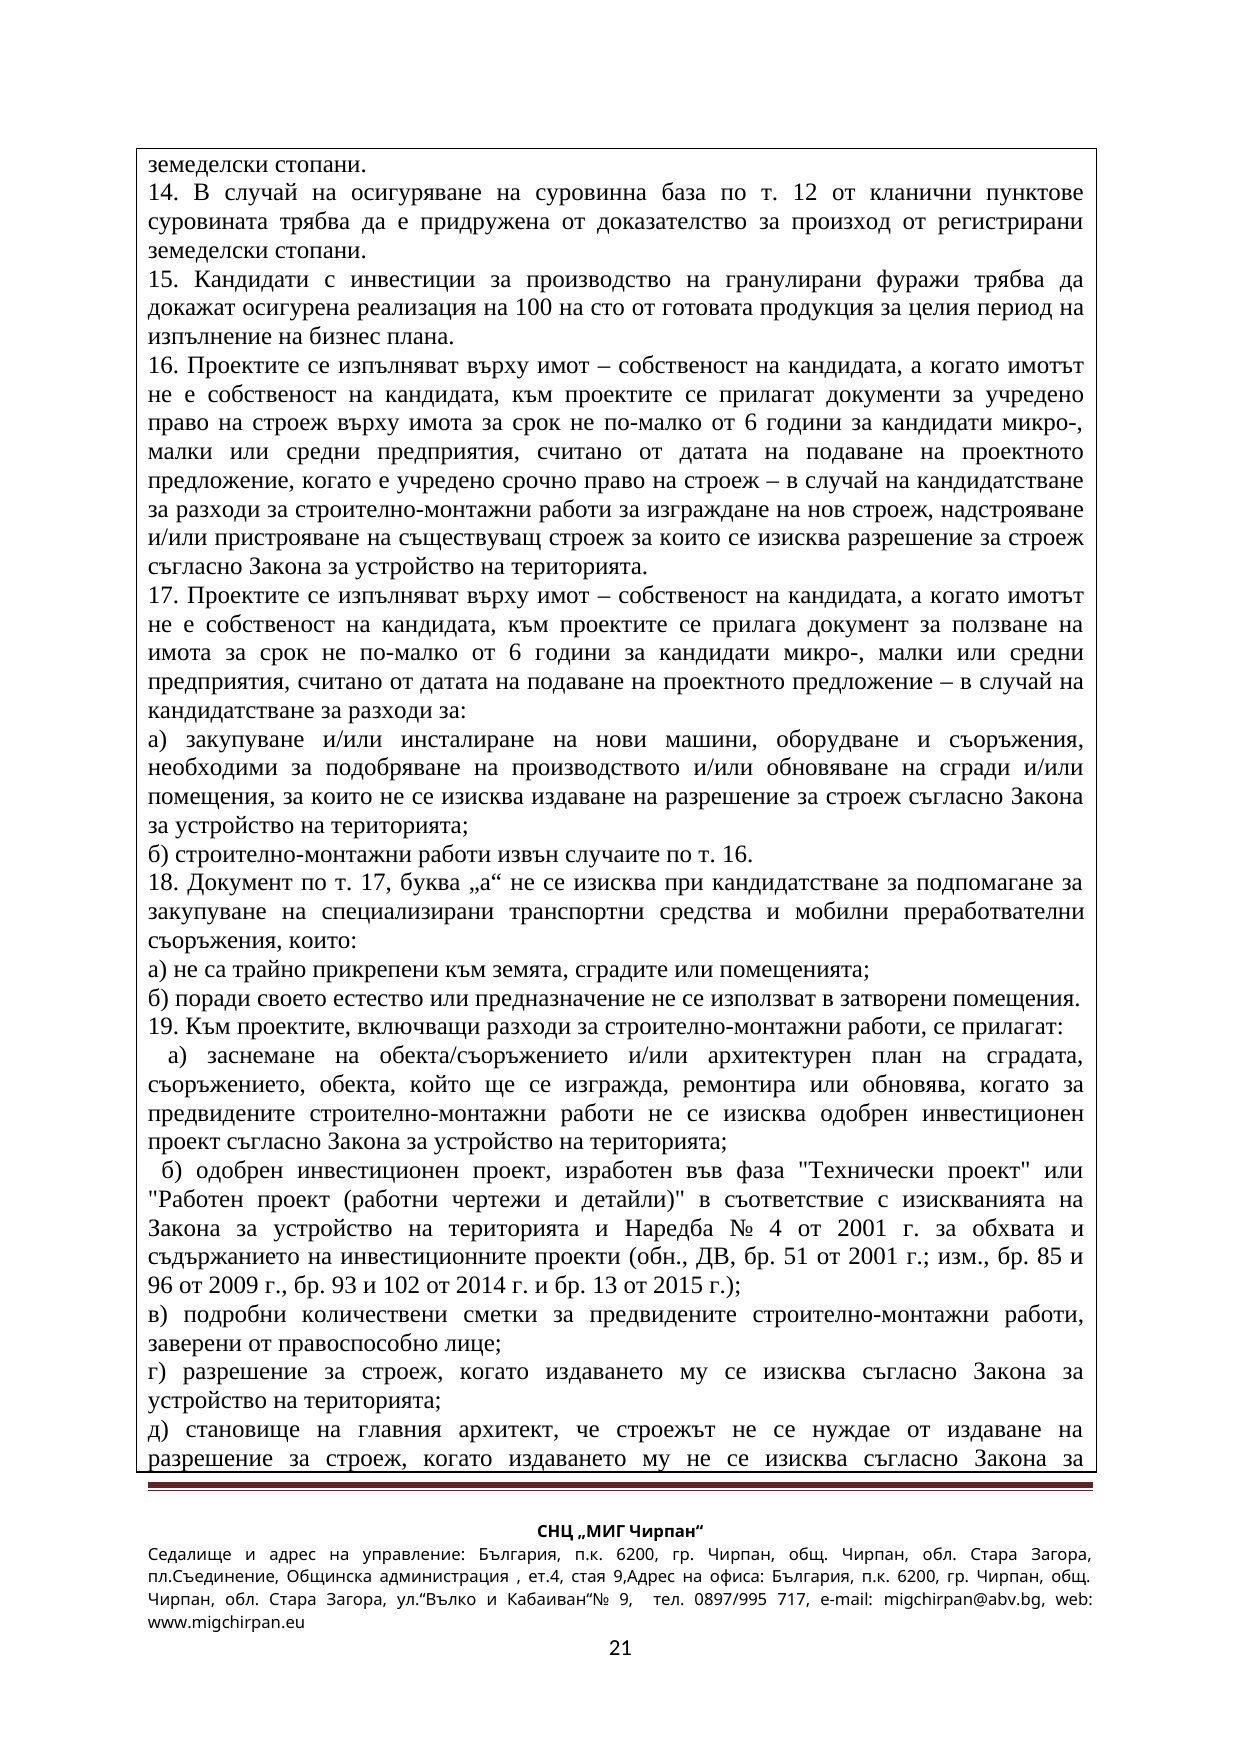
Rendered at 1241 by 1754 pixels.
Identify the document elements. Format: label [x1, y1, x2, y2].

table_header [137, 149, 1096, 1471]
